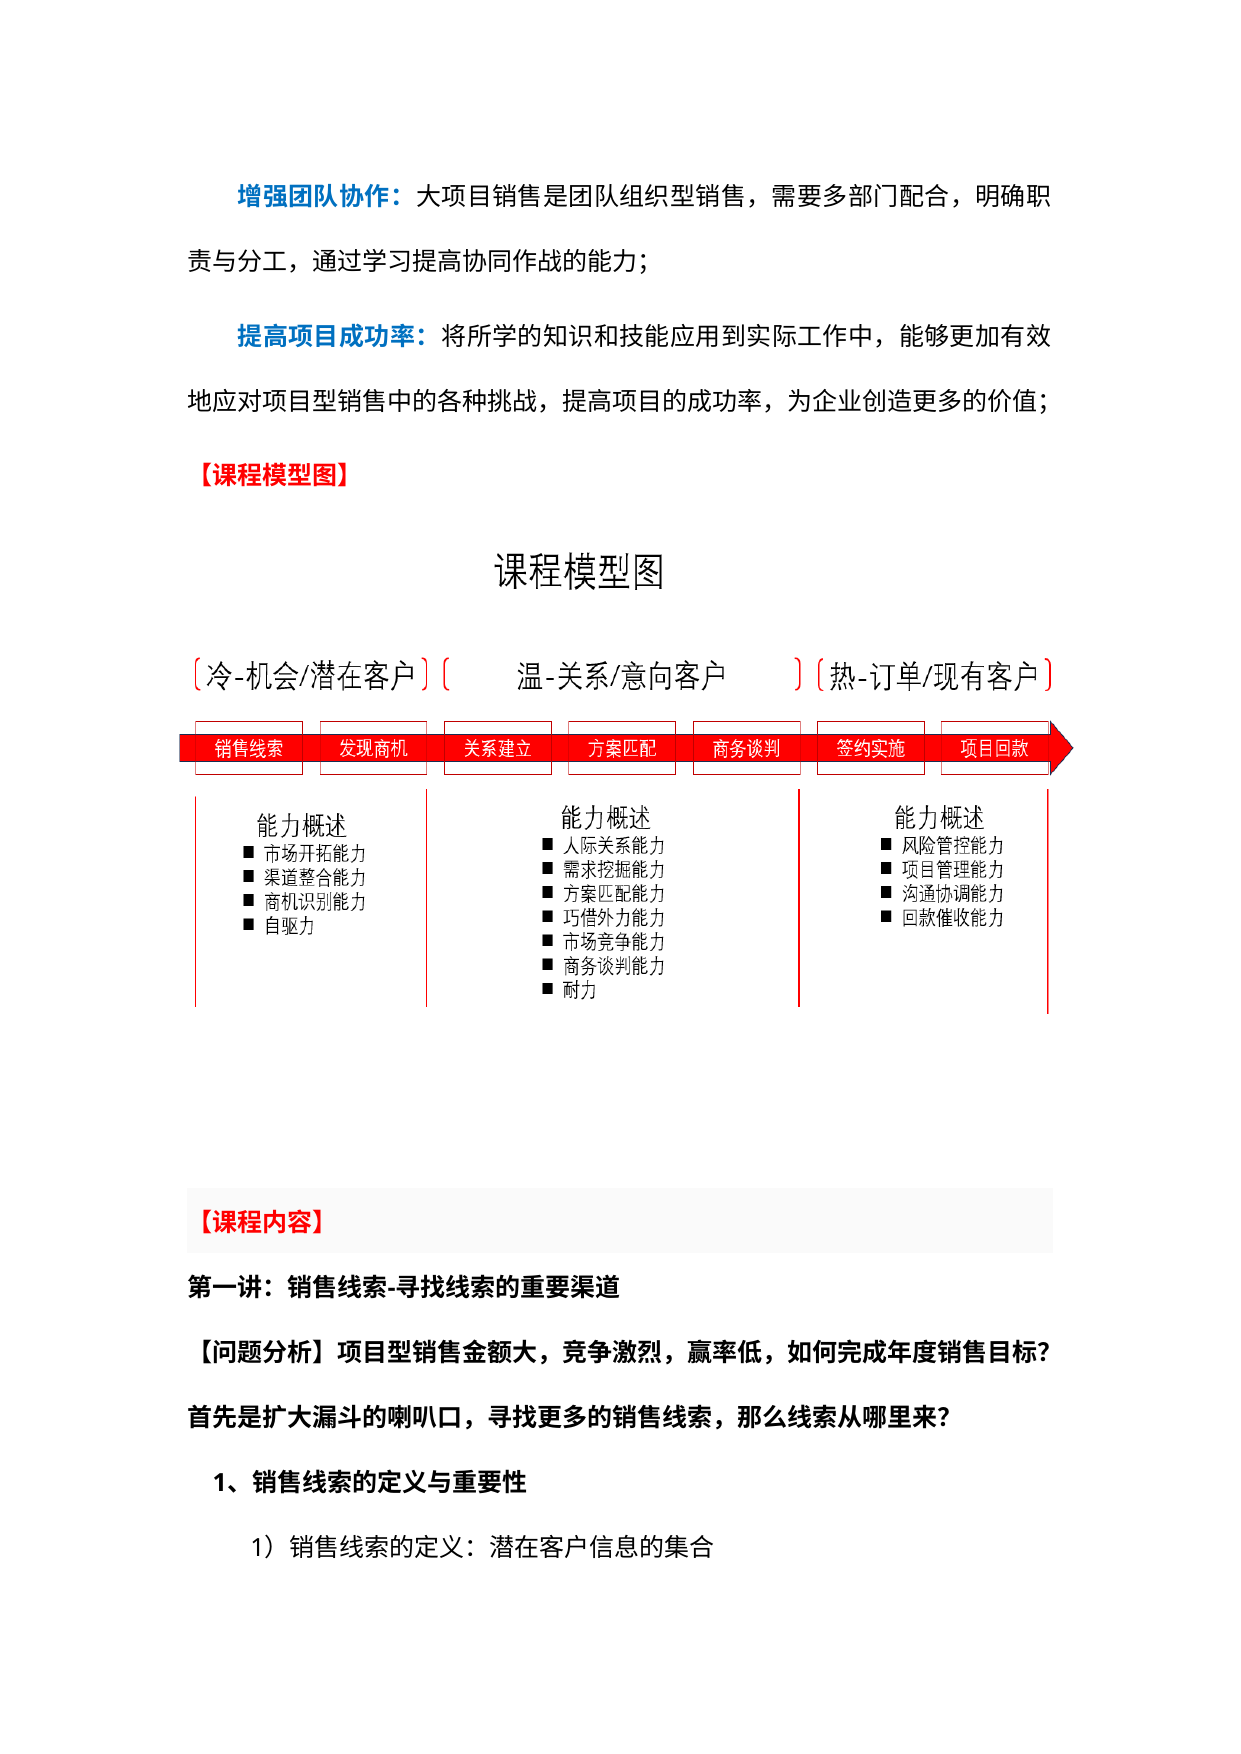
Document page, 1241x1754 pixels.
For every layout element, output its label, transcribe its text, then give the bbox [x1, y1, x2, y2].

text 【课程内容】 [187, 1188, 1053, 1253]
picture [176, 536, 1077, 1032]
text 提高项目成功率：将所学的知识和技能应用到实际工作中，能够更加有效地应对项目型销售中的各种挑战，提高项目的成功率，为企业创造更多的价值； [187, 302, 1053, 432]
text 增强团队协作：大项目销售是团队组织型销售，需要多部门配合，明确职责与分工，通过学习提高协同作战的能力； [187, 162, 1053, 292]
text 1）销售线索的定义：潜在客户信息的集合 [238, 1513, 1051, 1578]
text 1、销售线索的定义与重要性 [187, 1448, 1051, 1513]
text 【问题分析】项目型销售金额大，竞争激烈，赢率低，如何完成年度销售目标？首先是扩大漏斗的喇叭口，寻找更多的销售线索，那么线索从哪里来？ [187, 1318, 1051, 1448]
text 【课程模型图】 [187, 441, 1053, 506]
text 第一讲：销售线索-寻找线索的重要渠道 [187, 1253, 1051, 1318]
